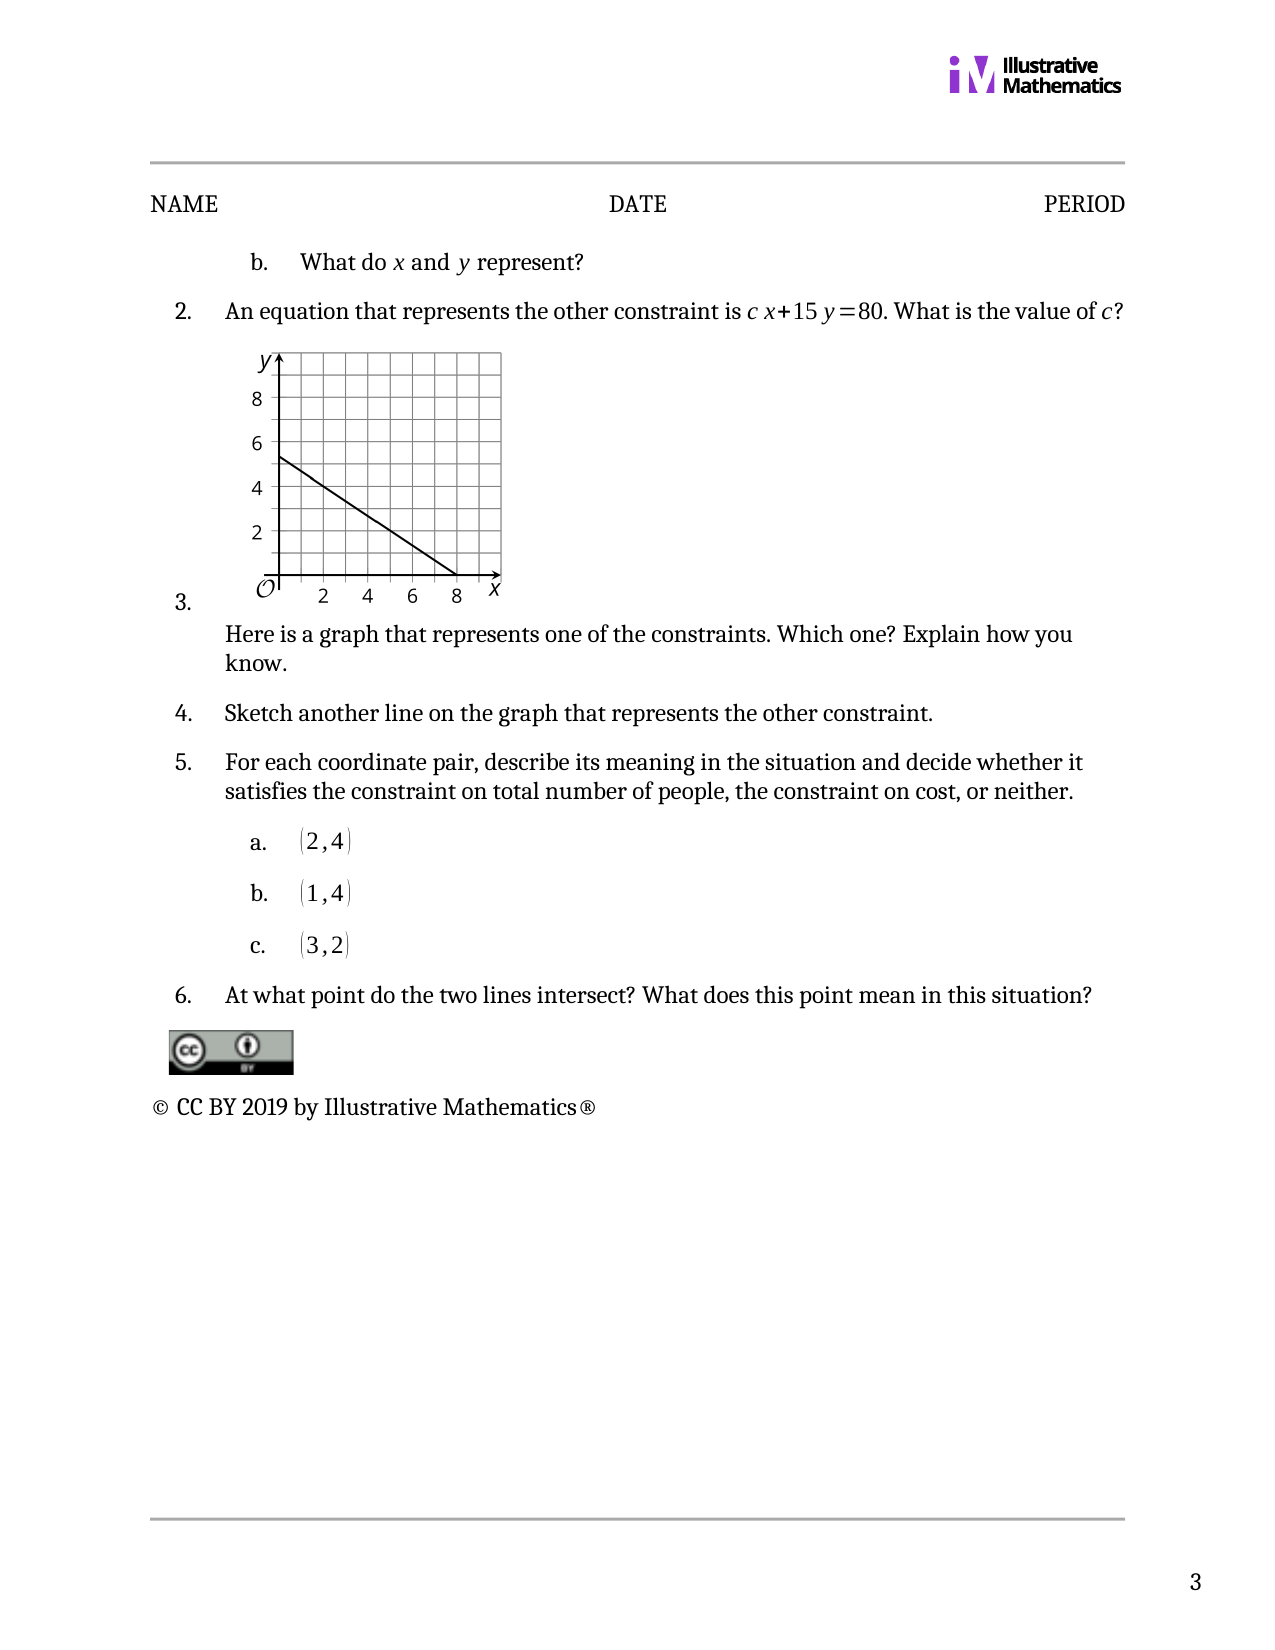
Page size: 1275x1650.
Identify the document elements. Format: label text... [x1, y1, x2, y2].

picture [168, 1030, 294, 1075]
list At what point do the two lines intersect? What does this point mean in this situation? [175, 981, 1125, 1010]
list What do and represent? [250, 247, 1125, 276]
list An equation that represents the other constraint is . What is the value of ? [175, 297, 1125, 326]
list Here is a graph that represents one of the constraints. Which one? Explain how you know. [175, 620, 1125, 678]
picture [949, 55, 1121, 93]
picture [243, 346, 509, 611]
text © CC BY 2019 by Illustrative Mathematics® [150, 1093, 1125, 1122]
list Sketch another line on the graph that represents the other constraint. [175, 699, 1125, 727]
list For each coordinate pair, describe its meaning in the situation and decide whether it satisfies the constraint on total number of people, the constraint on cost, or neither. [175, 748, 1125, 806]
